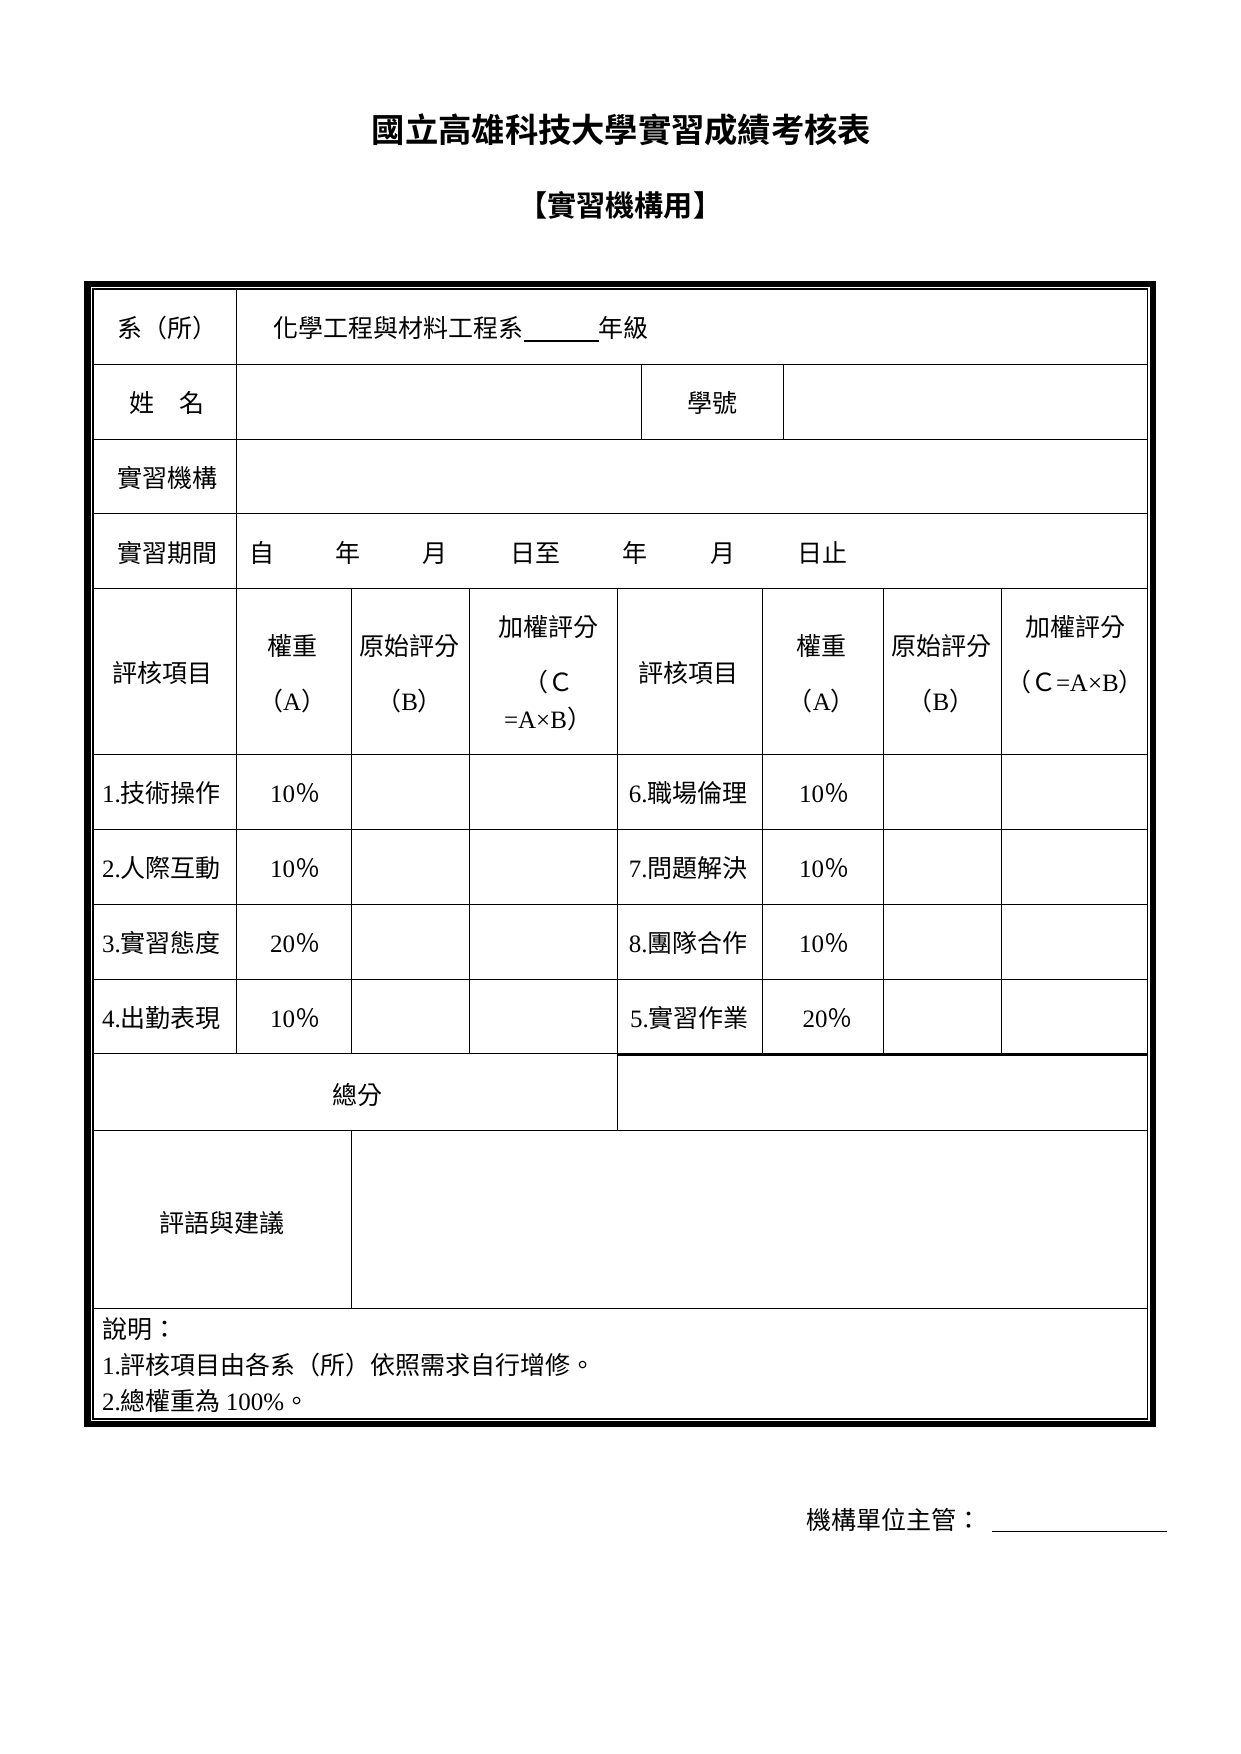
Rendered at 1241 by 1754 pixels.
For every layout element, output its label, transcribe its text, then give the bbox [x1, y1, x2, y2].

table_cell 1.技術操作 [94, 755, 236, 829]
table_cell 5.實習作業 [618, 980, 762, 1053]
table_header 化學工程與材料工程系 年級 [237, 290, 1147, 364]
table_cell [470, 830, 617, 904]
table_cell 權重 （A） [237, 589, 351, 754]
table_cell [352, 830, 469, 904]
table_cell [470, 905, 617, 978]
table_cell [470, 755, 617, 829]
table_cell [884, 980, 1001, 1053]
table_cell [784, 365, 1147, 438]
table_cell [884, 830, 1001, 904]
table_cell [237, 365, 641, 438]
table_header 系（所） [94, 290, 236, 364]
table_cell 3.實習態度 [94, 905, 236, 978]
table_cell 20％ [763, 980, 883, 1053]
table_cell 10％ [237, 980, 351, 1053]
table_cell 6.職場倫理 [618, 755, 762, 829]
table_cell [884, 905, 1001, 978]
table_cell [352, 1131, 1147, 1308]
table_cell 總分 [94, 1054, 617, 1130]
table_cell 原始評分 （B） [884, 589, 1001, 754]
table_cell [618, 1056, 1147, 1130]
table_cell [884, 755, 1001, 829]
table_cell 評語與建議 [94, 1131, 351, 1308]
table_cell 4.出勤表現 [94, 980, 236, 1053]
table_cell [1002, 980, 1147, 1053]
table_cell 原始評分 （B） [352, 589, 469, 754]
table_cell 20％ [237, 905, 351, 978]
table_cell 實習機構 [94, 440, 236, 513]
table_cell 自 年 月 日至 年 月 日止 [237, 514, 1147, 588]
table_cell [237, 440, 1147, 513]
table_cell 評核項目 [618, 589, 762, 754]
table_cell 8.團隊合作 [618, 905, 762, 978]
table_cell 7.問題解決 [618, 830, 762, 904]
table_cell 10％ [763, 905, 883, 978]
table_cell [1002, 830, 1147, 904]
table_cell 權重 （A） [763, 589, 883, 754]
text 國立高雄科技大學實習成績考核表 [75, 89, 1167, 164]
text 【實習機構用】 [75, 164, 1165, 239]
table_cell 10％ [763, 830, 883, 904]
table_cell [352, 755, 469, 829]
table_cell 2.人際互動 [94, 830, 236, 904]
table_cell 10％ [237, 755, 351, 829]
table_cell 評核項目 [94, 589, 236, 754]
text 機構單位主管： ＿＿＿＿＿＿＿ [75, 1499, 1167, 1537]
table_cell 說明： 1.評核項目由各系（所）依照需求自行增修。 2.總權重為100%。 [94, 1309, 1147, 1418]
table_cell [1002, 905, 1147, 978]
table_cell 實習期間 [94, 514, 236, 588]
table_cell 姓 名 [94, 365, 236, 438]
table_cell 10％ [763, 755, 883, 829]
table_cell [352, 905, 469, 978]
table_cell 加權評分 （Ｃ=A×B） [470, 589, 617, 754]
table_cell [1002, 755, 1147, 829]
table_cell 加權評分 （Ｃ=A×B） [1002, 589, 1147, 754]
table_cell [470, 980, 617, 1053]
table_cell 10％ [237, 830, 351, 904]
table_cell [352, 980, 469, 1053]
table_cell 學號 [642, 365, 783, 438]
